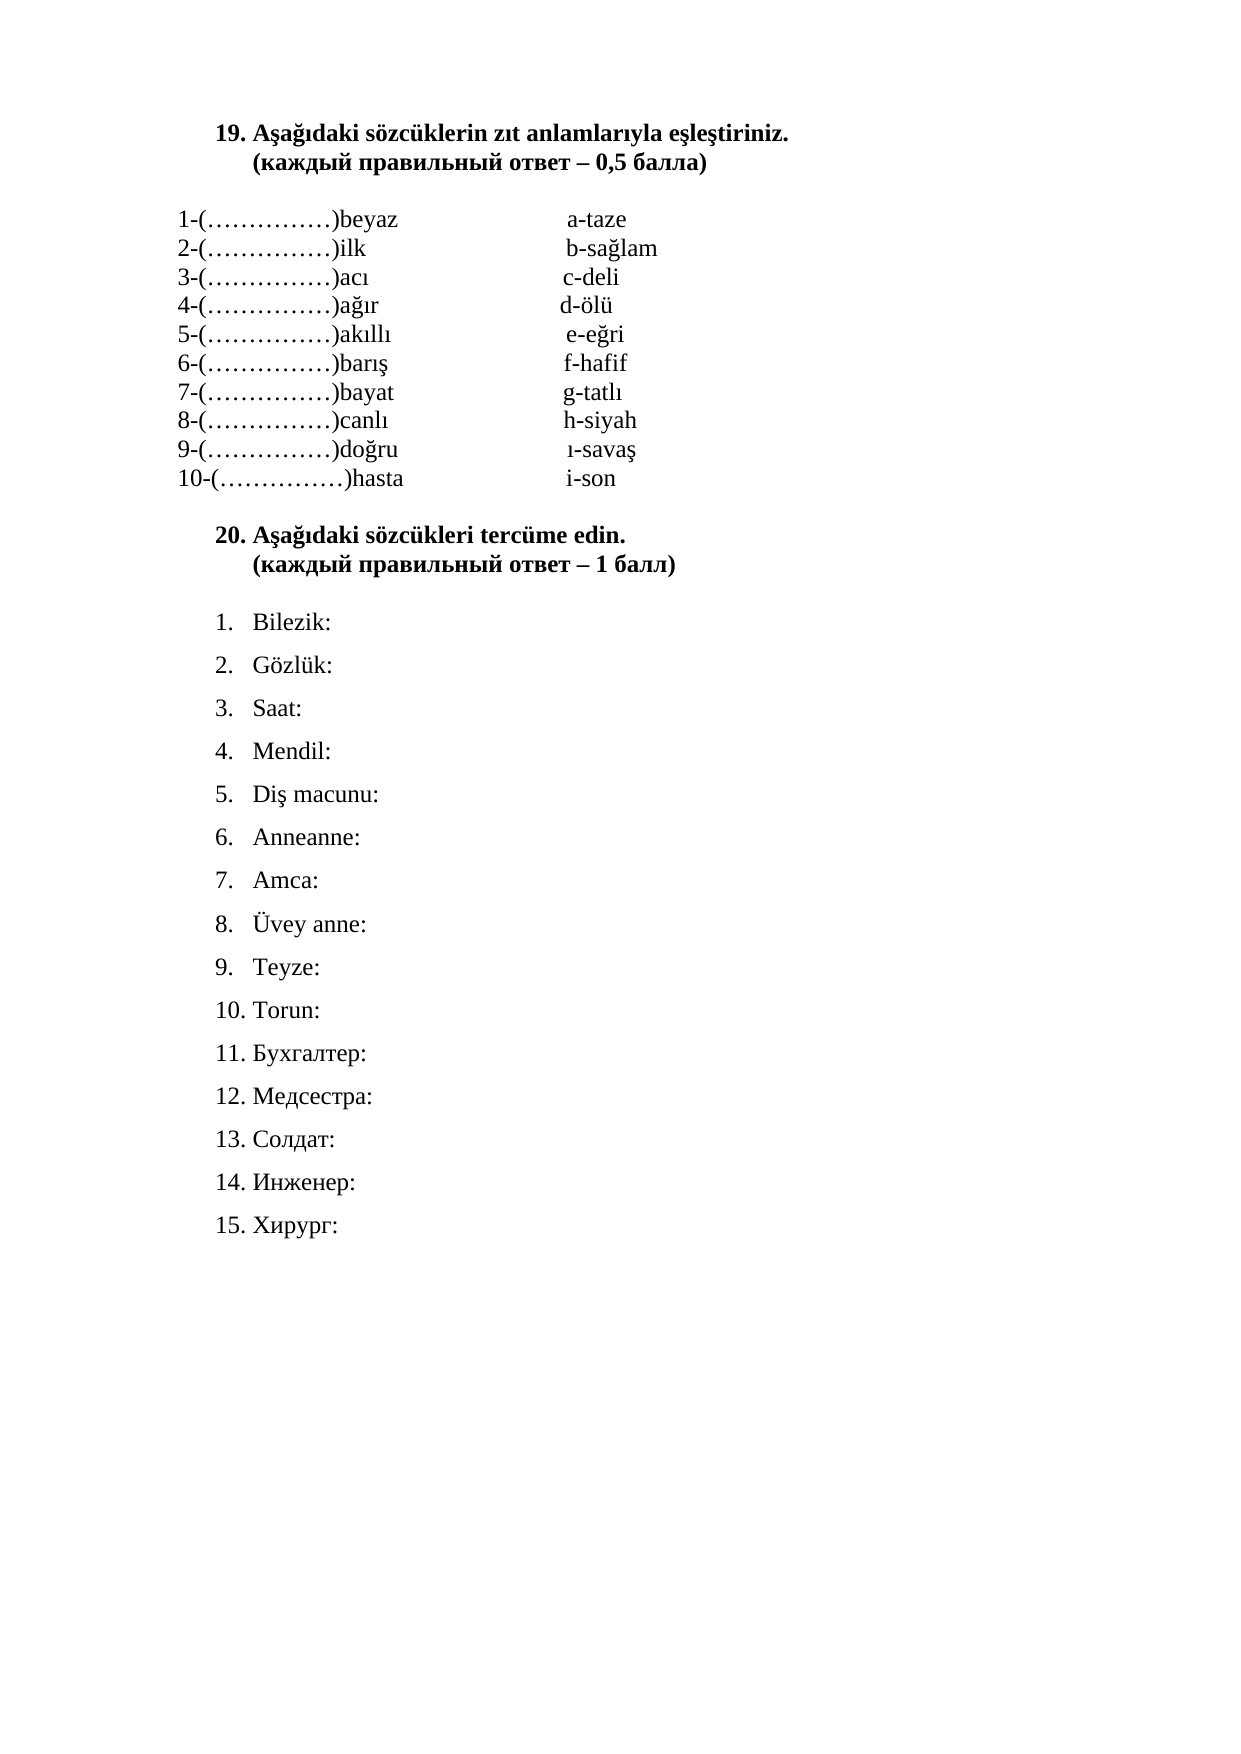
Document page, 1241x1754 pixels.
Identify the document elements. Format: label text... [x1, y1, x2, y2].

list Amca: [215, 866, 1152, 894]
text 2-(……………)ilk b-sağlam [177, 233, 1152, 262]
list Diş macunu: [215, 779, 1152, 808]
list Хирург: [215, 1211, 1152, 1239]
list Солдат: [215, 1124, 1152, 1153]
list Saat: [215, 693, 1152, 722]
list (каждый правильный ответ – 0,5 балла) [252, 147, 1152, 176]
list Бухгалтер: [215, 1038, 1152, 1067]
list Teyze: [215, 952, 1152, 981]
list Медсестра: [215, 1081, 1152, 1110]
list Anneanne: [215, 822, 1152, 851]
list Инженер: [215, 1167, 1152, 1196]
text 7-(……………)bayat g-tatlı [177, 377, 1152, 406]
list Aşağıdaki sözcükleri tercüme edin. [215, 521, 1152, 549]
list Gözlük: [215, 650, 1152, 679]
list Aşağıdaki sözcüklerin zıt anlamlarıyla eşleştiriniz. [215, 118, 1152, 147]
text 3-(……………)acı c-deli [177, 262, 1152, 291]
text 1-(……………)beyaz a-taze [177, 204, 1152, 233]
text 5-(……………)akıllı e-eğri [177, 319, 1152, 348]
list Torun: [215, 995, 1152, 1024]
list Mendil: [215, 736, 1152, 765]
text 6-(……………)barış f-hafif [177, 348, 1152, 377]
text 8-(……………)canlı h-siyah [177, 406, 1152, 434]
list Bilezik: [215, 607, 1152, 636]
text 4-(……………)ağır d-ölü [177, 291, 1152, 319]
list Üvey anne: [215, 909, 1152, 937]
text 10-(……………)hasta i-son [177, 463, 1152, 492]
text 9-(……………)doğru ı-savaş [177, 434, 1152, 463]
list (каждый правильный ответ – 1 балл) [252, 549, 1152, 578]
